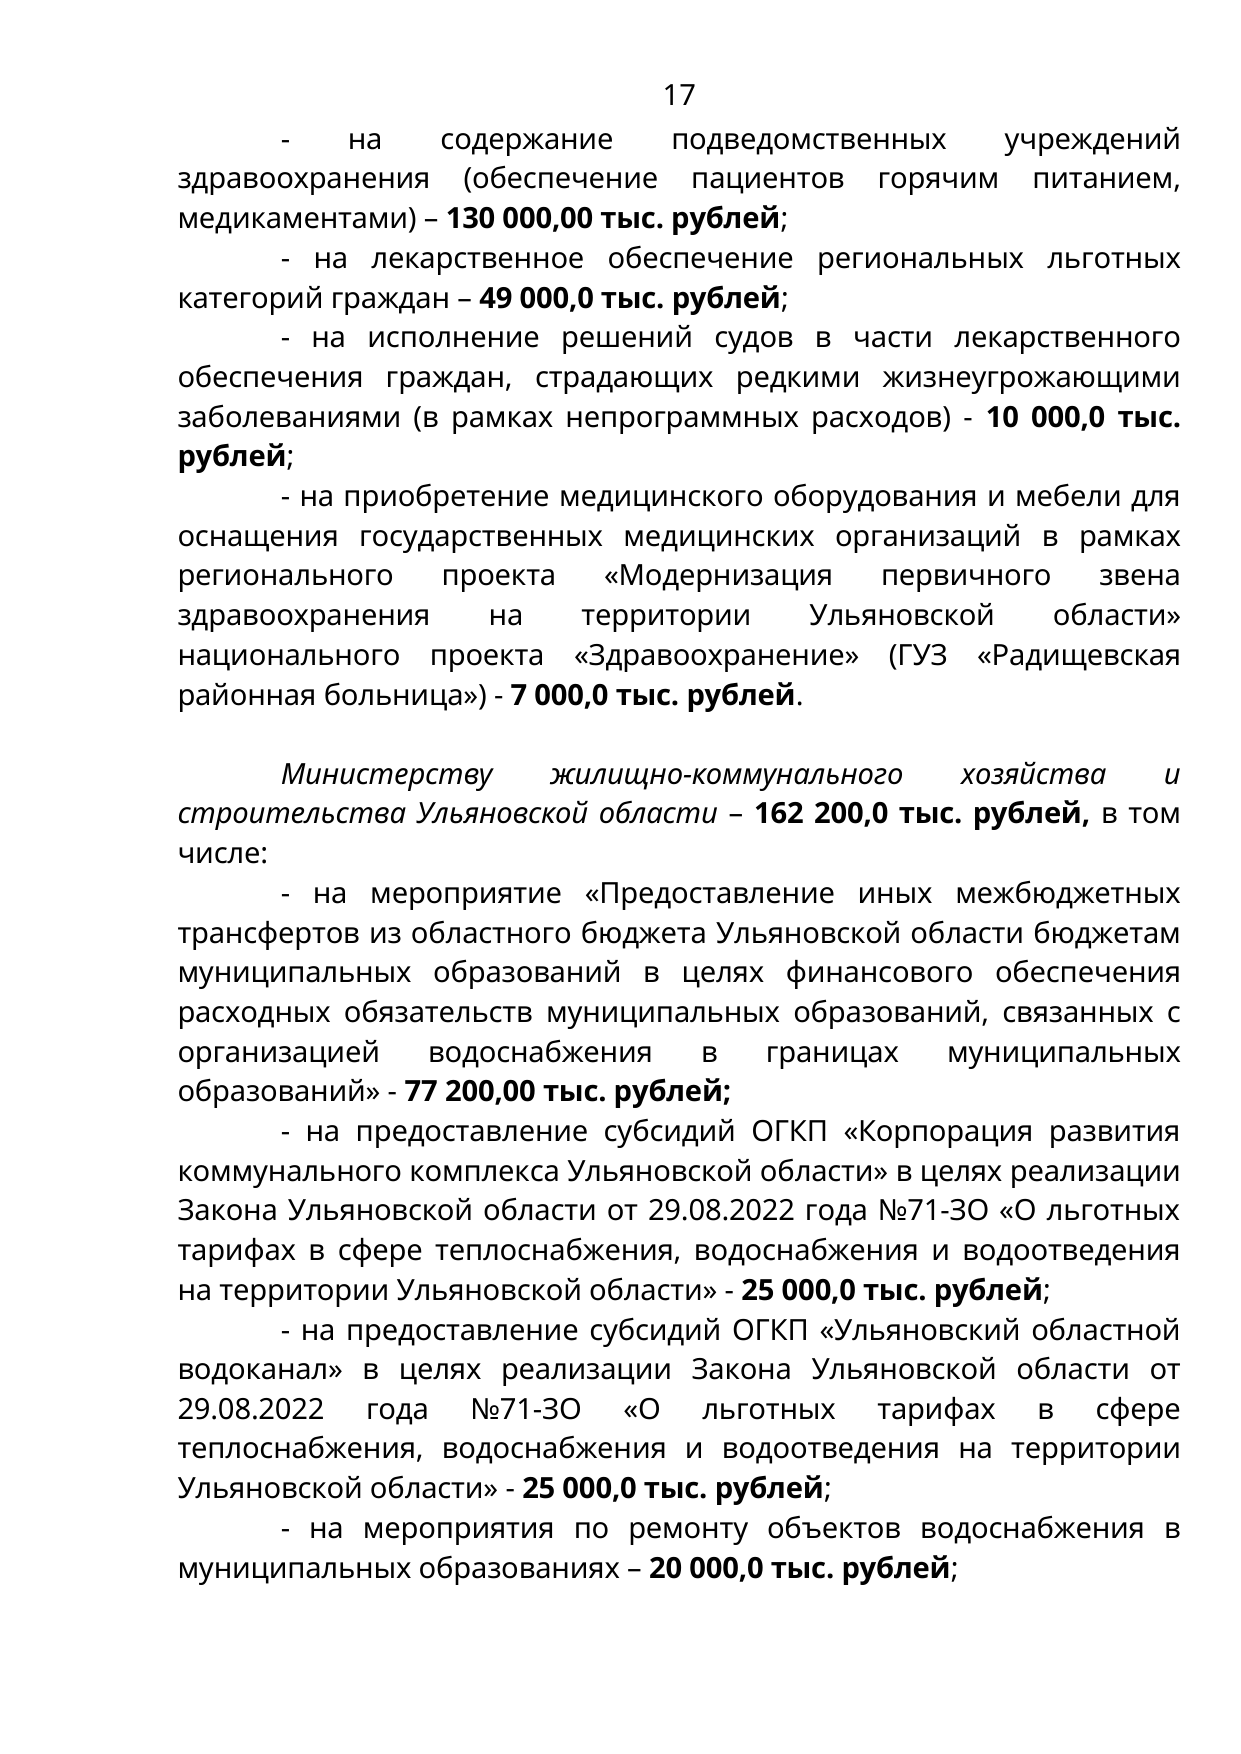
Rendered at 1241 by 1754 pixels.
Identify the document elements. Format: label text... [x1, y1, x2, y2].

text Министерству жилищно-коммунального хозяйства и строительства Ульяновской области – 162 200,0 тыс. рублей, в том числе: [177, 753, 1181, 872]
text - на предоставление субсидий ОГКП «Ульяновский областной водоканал» в целях реализации Закона Ульяновской области от 29.08.2022 года №71-ЗО «О льготных тарифах в сфере теплоснабжения, водоснабжения и водоотведения на территории Ульяновской области» - 25 000,0 тыс. рублей; [177, 1309, 1181, 1507]
text - на содержание подведомственных учреждений здравоохранения (обеспечение пациентов горячим питанием, медикаментами) – 130 000,00 тыс. рублей; [177, 118, 1181, 237]
text - на исполнение решений судов в части лекарственного обеспечения граждан, страдающих редкими жизнеугрожающими заболеваниями (в рамках непрограммных расходов) - 10 000,0 тыс. рублей; [177, 317, 1181, 475]
text - на лекарственное обеспечение региональных льготных категорий граждан – 49 000,0 тыс. рублей; [177, 237, 1181, 317]
text - на предоставление субсидий ОГКП «Корпорация развития коммунального комплекса Ульяновской области» в целях реализации Закона Ульяновской области от 29.08.2022 года №71-ЗО «О льготных тарифах в сфере теплоснабжения, водоснабжения и водоотведения на территории Ульяновской области» - 25 000,0 тыс. рублей; [177, 1110, 1181, 1309]
text - на мероприятие «Предоставление иных межбюджетных трансфертов из областного бюджета Ульяновской области бюджетам муниципальных образований в целях финансового обеспечения расходных обязательств муниципальных образований, связанных с организацией водоснабжения в границах муниципальных образований» - 77 200,00 тыс. рублей; [177, 872, 1181, 1110]
text - на приобретение медицинского оборудования и мебели для оснащения государственных медицинских организаций в рамках регионального проекта «Модернизация первичного звена здравоохранения на территории Ульяновской области» национального проекта «Здравоохранение» (ГУЗ «Радищевская районная больница») - 7 000,0 тыс. рублей. [177, 475, 1181, 713]
text - на мероприятия по ремонту объектов водоснабжения в муниципальных образованиях – 20 000,0 тыс. рублей; [177, 1507, 1181, 1587]
